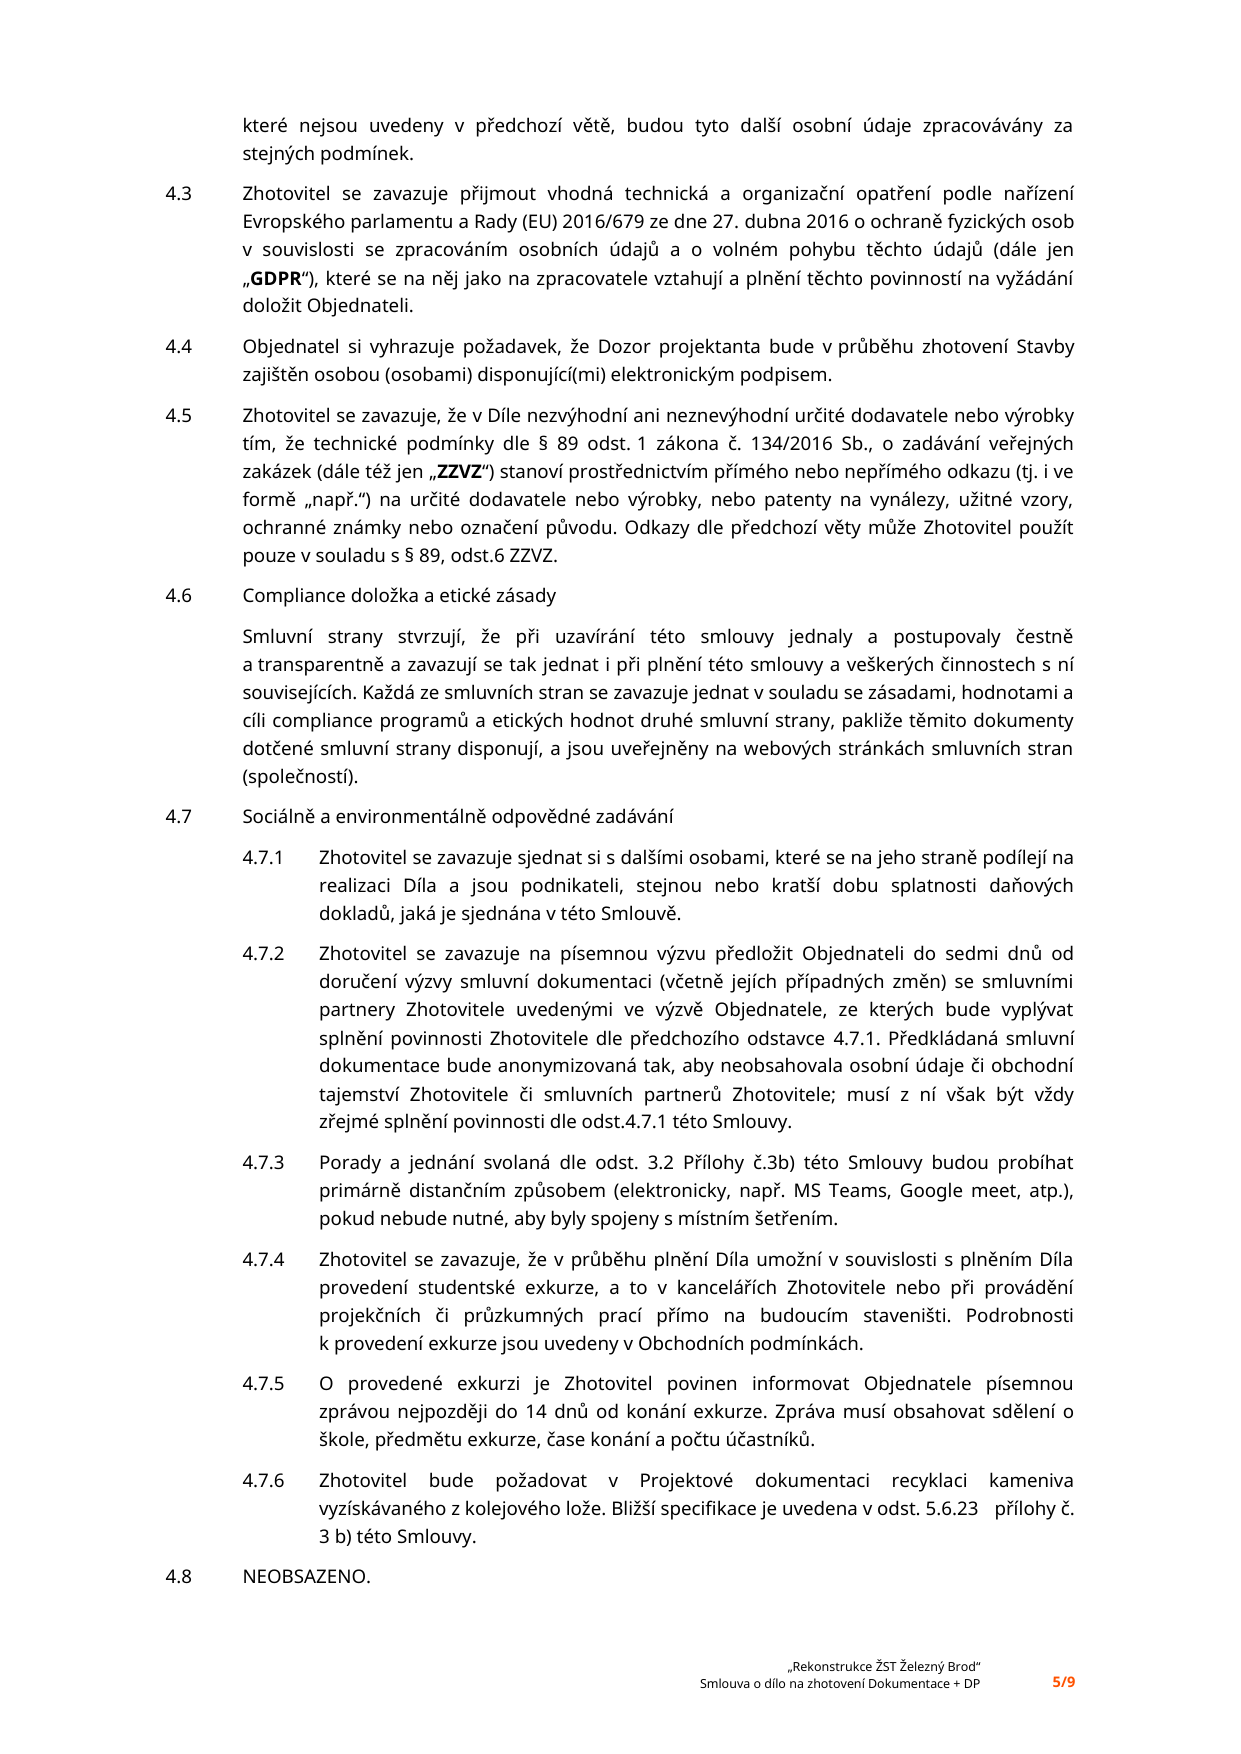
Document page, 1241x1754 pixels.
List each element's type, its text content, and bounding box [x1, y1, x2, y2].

text Compliance doložka a etické zásady [165, 582, 1075, 608]
text Zhotovitel se zavazuje, že v průběhu plnění Díla umožní v souvislosti s plněním Díla provedení studentské exkurze, a to v kancelářích Zhotovitele nebo při provádění projekčních či průzkumných prací přímo na budoucím staveništi. Podrobnosti k provedení exkurze jsou uvedeny v Obchodních podmínkách. [242, 1246, 1075, 1356]
text NEOBSAZENO. [165, 1564, 1075, 1589]
list Zhotovitel se zavazuje, že v Díle nezvýhodní ani neznevýhodní určité dodavatele nebo výrobky tím, že technické podmínky dle § 89 odst. 1 zákona č. 134/2016 Sb., o zadávání veřejných zakázek (dále též jen „ZZVZ“) stanoví prostřednictvím přímého nebo nepřímého odkazu (tj. i ve formě „např.“) na určité dodavatele nebo výrobky, nebo patenty na vynálezy, užitné vzory, ochranné známky nebo označení původu. Odkazy dle předchozí věty může Zhotovitel použít pouze v souladu s § 89, odst.6 ZZVZ. [165, 402, 1075, 567]
list Objednatel si vyhrazuje požadavek, že Dozor projektanta bude v průběhu zhotovení Stavby zajištěn osobou (osobami) disponující(mi) elektronickým podpisem. [165, 333, 1075, 387]
text Zhotovitel bude požadovat v Projektové dokumentaci recyklaci kameniva vyzískávaného z kolejového lože. Bližší specifikace je uvedena v odst. 5.6.23 přílohy č. 3 b) této Smlouvy. [242, 1467, 1075, 1549]
list Smluvní strany stvrzují, že při uzavírání této smlouvy jednaly a postupovaly čestně a transparentně a zavazují se tak jednat i při plnění této smlouvy a veškerých činnostech s ní souvisejících. Každá ze smluvních stran se zavazuje jednat v souladu se zásadami, hodnotami a cíli compliance programů a etických hodnot druhé smluvní strany, pakliže těmito dokumenty dotčené smluvní strany disponují, a jsou uveřejněny na webových stránkách smluvních stran (společností). [242, 623, 1075, 789]
text O provedené exkurzi je Zhotovitel povinen informovat Objednatele písemnou zprávou nejpozději do 14 dnů od konání exkurze. Zpráva musí obsahovat sdělení o škole, předmětu exkurze, čase konání a počtu účastníků. [242, 1371, 1075, 1452]
text Zhotovitel se zavazuje přijmout vhodná technická a organizační opatření podle nařízení Evropského parlamentu a Rady (EU) 2016/679 ze dne 27. dubna 2016 o ochraně fyzických osob v souvislosti se zpracováním osobních údajů a o volném pohybu těchto údajů (dále jen „GDPR“), které se na něj jako na zpracovatele vztahují a plnění těchto povinností na vyžádání doložit Objednateli. [165, 181, 1075, 318]
list Sociálně a environmentálně odpovědné zadávání [165, 804, 1075, 829]
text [165, 112, 1075, 166]
text Zhotovitel se zavazuje sjednat si s dalšími osobami, které se na jeho straně podílejí na realizaci Díla a jsou podnikateli, stejnou nebo kratší dobu splatnosti daňových dokladů, jaká je sjednána v této Smlouvě. [242, 844, 1075, 926]
text Zhotovitel se zavazuje na písemnou výzvu předložit Objednateli do sedmi dnů od doručení výzvy smluvní dokumentaci (včetně jejích případných změn) se smluvními partnery Zhotovitele uvedenými ve výzvě Objednatele, ze kterých bude vyplývat splnění povinnosti Zhotovitele dle předchozího odstavce 4.7.1. Předkládaná smluvní dokumentace bude anonymizovaná tak, aby neobsahovala osobní údaje či obchodní tajemství Zhotovitele či smluvních partnerů Zhotovitele; musí z ní však být vždy zřejmé splnění povinnosti dle odst.4.7.1 této Smlouvy. [242, 941, 1075, 1134]
text Porady a jednání svolaná dle odst. 3.2 Přílohy č.3b) této Smlouvy budou probíhat primárně distančním způsobem (elektronicky, např. MS Teams, Google meet, atp.), pokud nebude nutné, aby byly spojeny s místním šetřením. [242, 1149, 1075, 1231]
